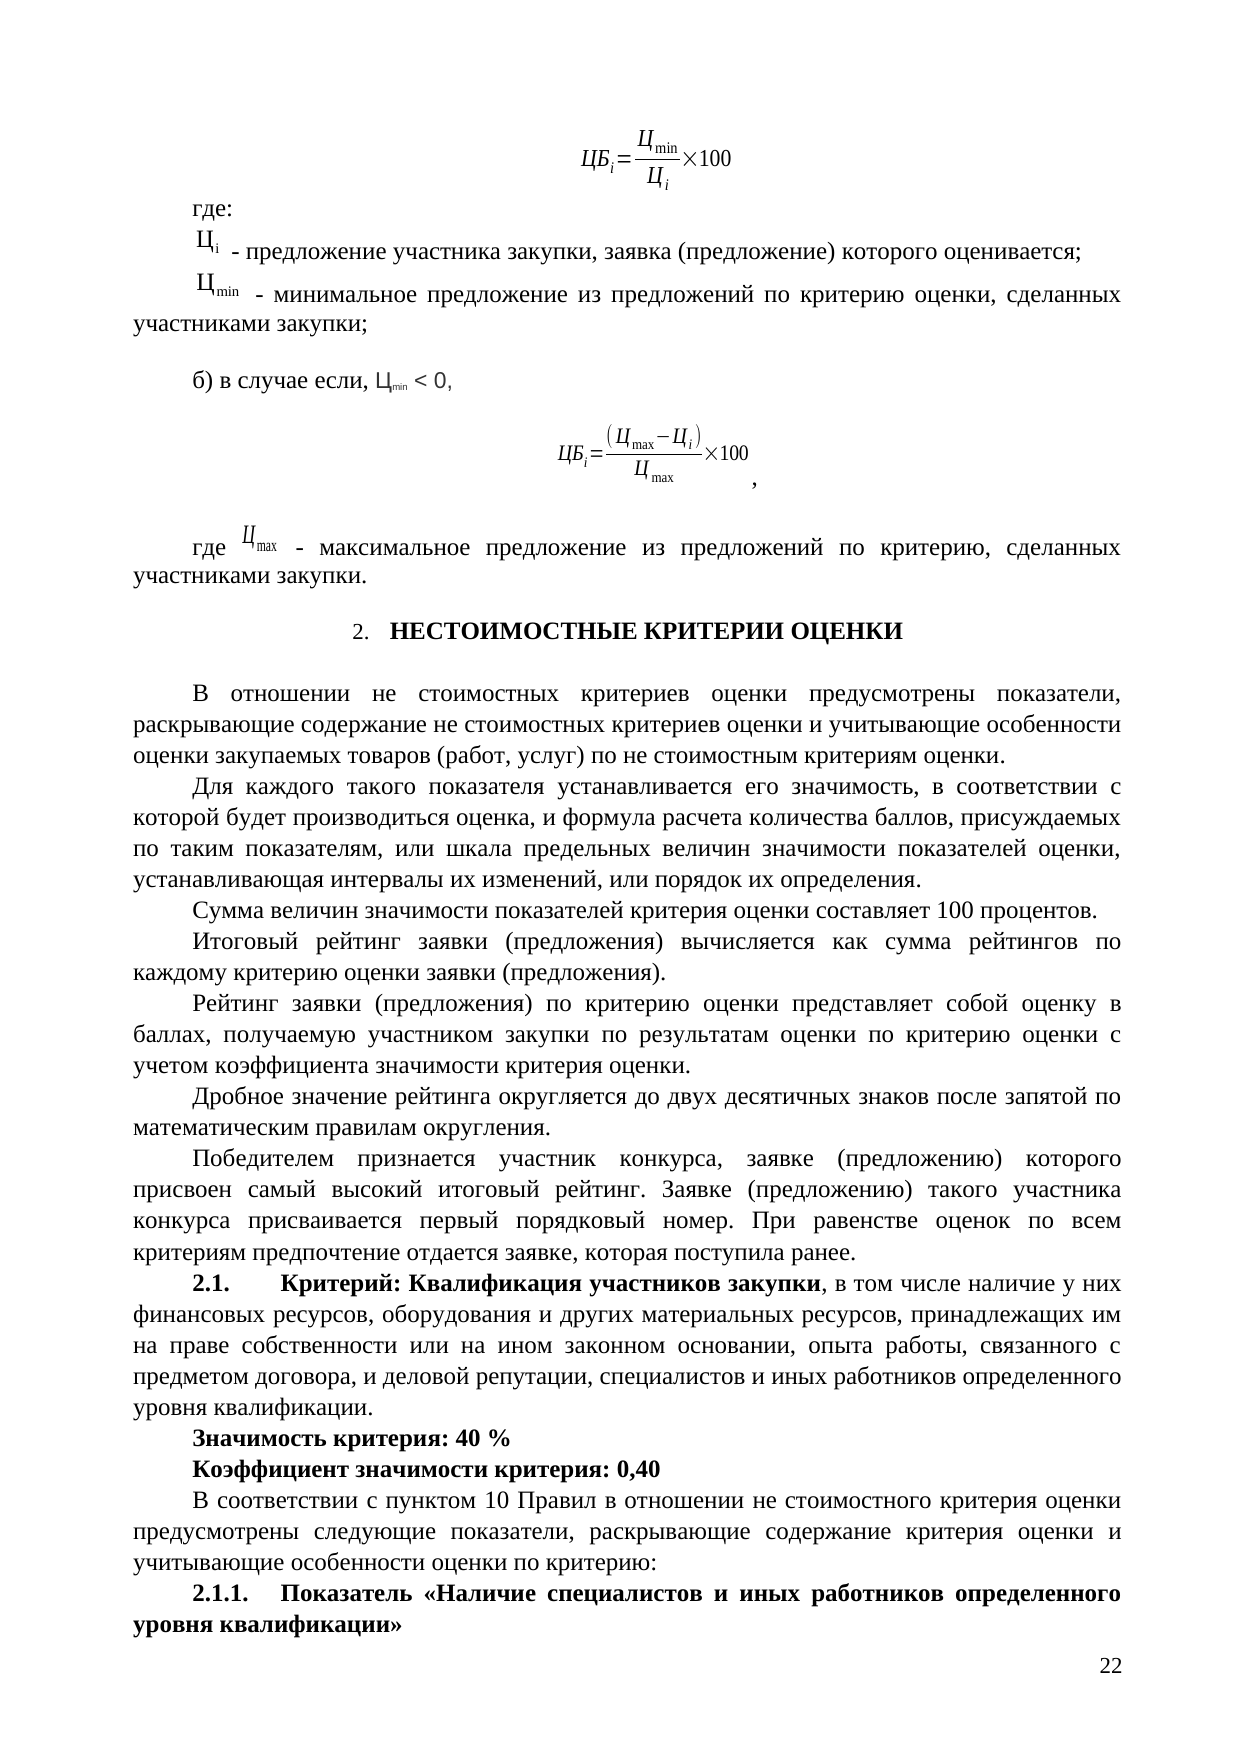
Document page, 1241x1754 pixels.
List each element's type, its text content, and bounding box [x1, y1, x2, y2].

text - минимальное предложение из предложений по критерию оценки, сделанных участниками закупки; [133, 265, 1122, 337]
list Критерий: Квалификация участников закупки, в том числе наличие у них финансовых ресурсов, оборудования и других материальных ресурсов, принадлежащих им на праве собственности или на ином законном основании, опыта работы, связанного с предметом договора, и деловой репутации, специалистов и иных работников определенного уровня квалификации. [133, 1268, 1122, 1421]
list Для каждого такого показателя устанавливается его значимость, в соответствии с которой будет производиться оценка, и формула расчета количества баллов, присуждаемых по таким показателям, или шкала предельных величин значимости показателей оценки, устанавливающая интервалы их изменений, или порядок их определения. [133, 771, 1122, 893]
text где: [133, 193, 1122, 222]
text - предложение участника закупки, заявка (предложение) которого оценивается; [133, 222, 1122, 265]
list Значимость критерия: 40 % [133, 1423, 1122, 1452]
list Дробное значение рейтинга округляется до двух десятичных знаков после запятой по математическим правилам округления. [133, 1081, 1122, 1141]
list Показатель «Наличие специалистов и иных работников определенного уровня квалификации» [133, 1578, 1122, 1638]
list нестоимостные критерии оценки [133, 616, 1122, 644]
list Победителем признается участник конкурса, заявке (предложению) которого присвоен самый высокий итоговый рейтинг. Заявке (предложению) такого участника конкурса присваивается первый порядковый номер. При равенстве оценок по всем критериям предпочтение отдается заявке, которая поступила ранее. [133, 1143, 1122, 1265]
list Коэффициент значимости критерия: 0,40 [133, 1454, 1122, 1483]
list Рейтинг заявки (предложения) по критерию оценки представляет собой оценку в баллах, получаемую участником закупки по результатам оценки по критерию оценки с учетом коэффициента значимости критерия оценки. [133, 988, 1122, 1079]
list Итоговый рейтинг заявки (предложения) вычисляется как сумма рейтингов по каждому критерию оценки заявки (предложения). [133, 926, 1122, 986]
list Сумма величин значимости показателей критерия оценки составляет 100 процентов. [133, 895, 1122, 924]
text б) в случае если, Цmin < 0, [133, 366, 1122, 394]
list В соответствии с пунктом 10 Правил в отношении не стоимостного критерия оценки предусмотрены следующие показатели, раскрывающие содержание критерия оценки и учитывающие особенности оценки по критерию: [133, 1485, 1122, 1576]
text где - максимальное предложение из предложений по критерию, сделанных участниками закупки. [133, 520, 1122, 589]
text , [133, 423, 1122, 491]
list В отношении не стоимостных критериев оценки предусмотрены показатели, раскрывающие содержание не стоимостных критериев оценки и учитывающие особенности оценки закупаемых товаров (работ, услуг) по не стоимостным критериям оценки. [133, 678, 1122, 769]
